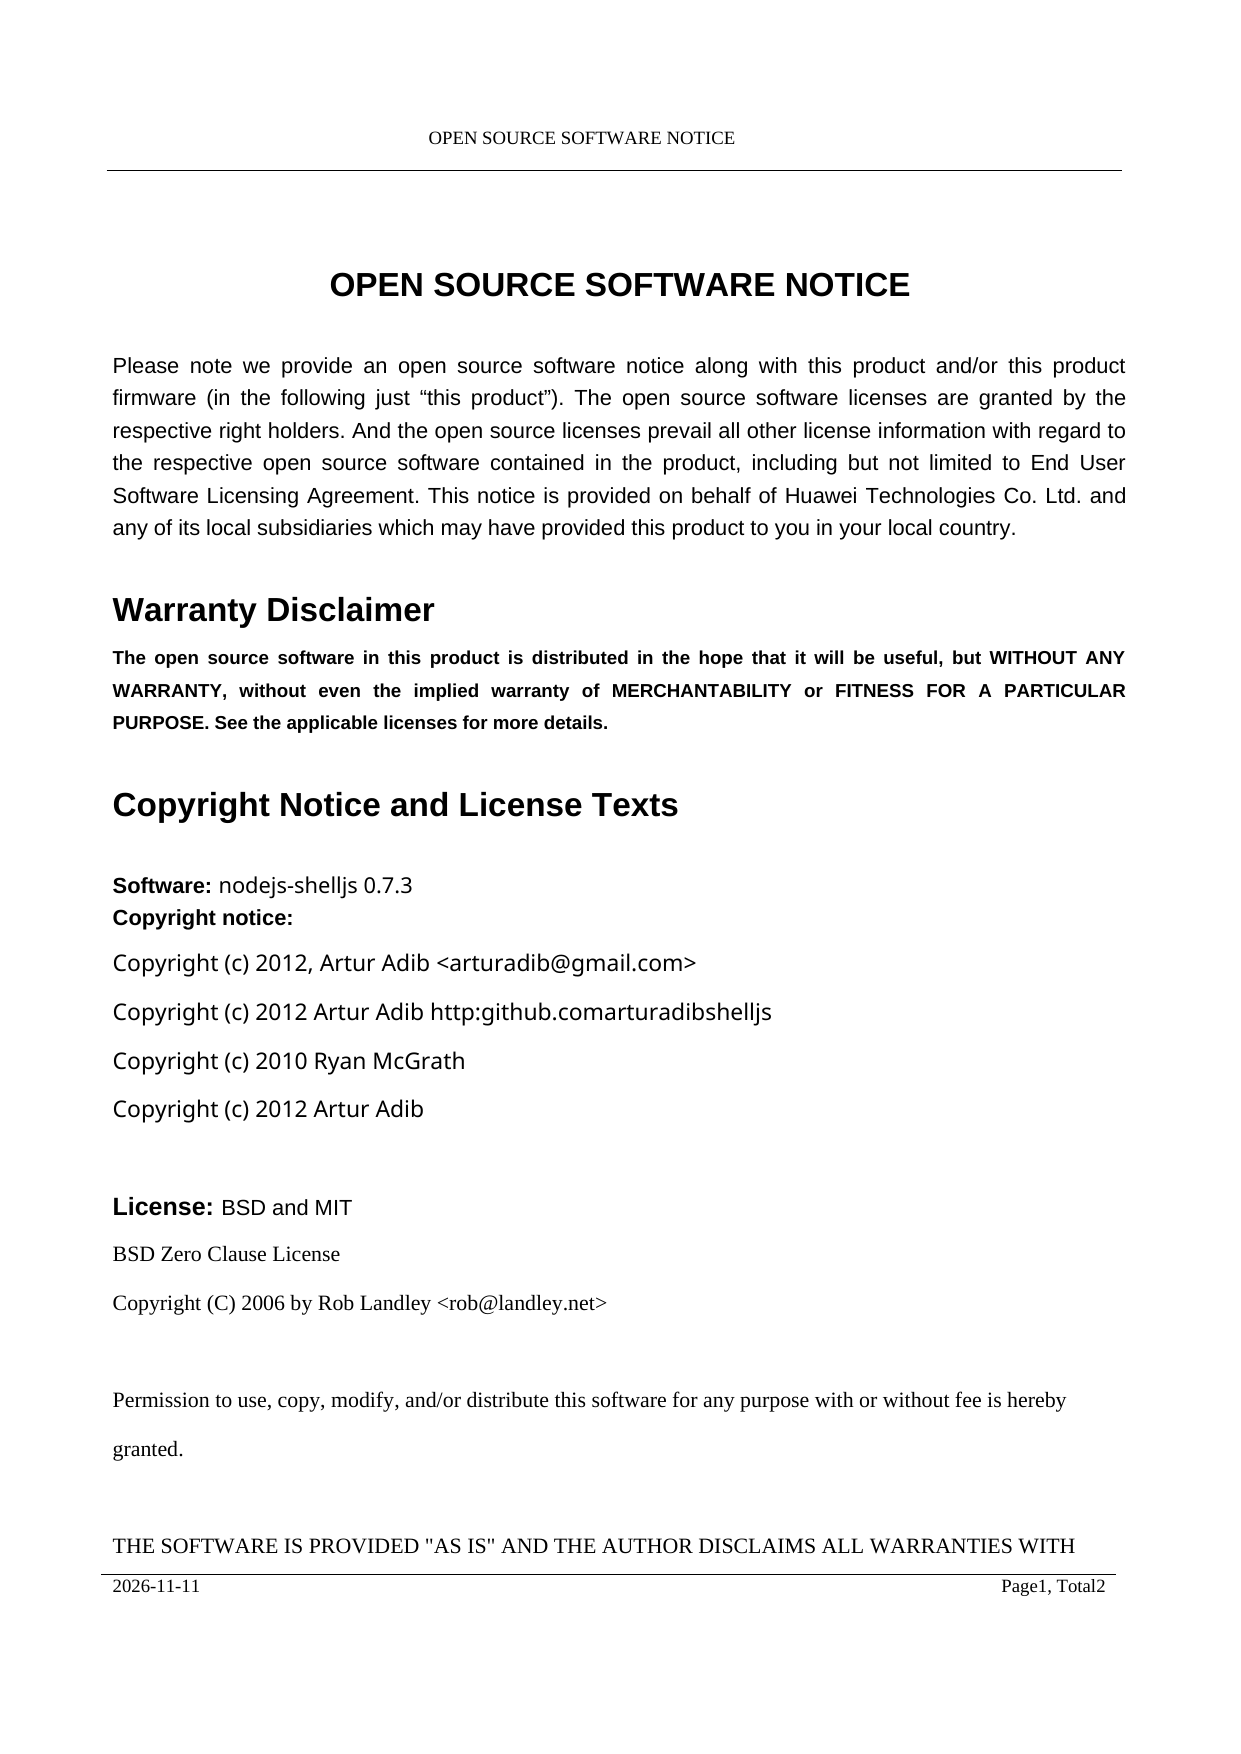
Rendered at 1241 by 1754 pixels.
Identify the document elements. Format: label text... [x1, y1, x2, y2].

text License: BSD and MIT [112, 1190, 1128, 1223]
text Copyright Notice and License Texts [112, 771, 1128, 836]
text Copyright notice: [112, 901, 1128, 934]
text Please note we provide an open source software notice along with this product and/or this product firmware (in the following just “this product”). The open source software licenses are granted by the respective right holders. And the open source licenses prevail all other license information with regard to the respective open source software contained in the product, including but not limited to End User Software Licensing Agreement. This notice is provided on behalf of Huawei Technologies Co. Ltd. and any of its local subsidiaries which may have provided this product to you in your local country. [112, 349, 1128, 544]
text Warranty Disclaimer [112, 576, 1128, 641]
text Software: nodejs-shelljs 0.7.3 [112, 869, 1128, 901]
text The open source software in this product is distributed in the hope that it will be useful, but WITHOUT ANY WARRANTY, without even the implied warranty of MERCHANTABILITY or FITNESS FOR A PARTICULAR PURPOSE. See the applicable licenses for more details. [112, 641, 1128, 739]
text Copyright (c) 2012, Artur Adib <arturadib@gmail.com> Copyright (c) 2012 Artur Adib http:github.comarturadibshelljs Copyright (c) 2010 Ryan McGrath Copyright (c) 2012 Artur Adib [112, 947, 1128, 1174]
text OPEN SOURCE SOFTWARE NOTICE [112, 251, 1128, 316]
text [112, 1237, 1128, 1562]
